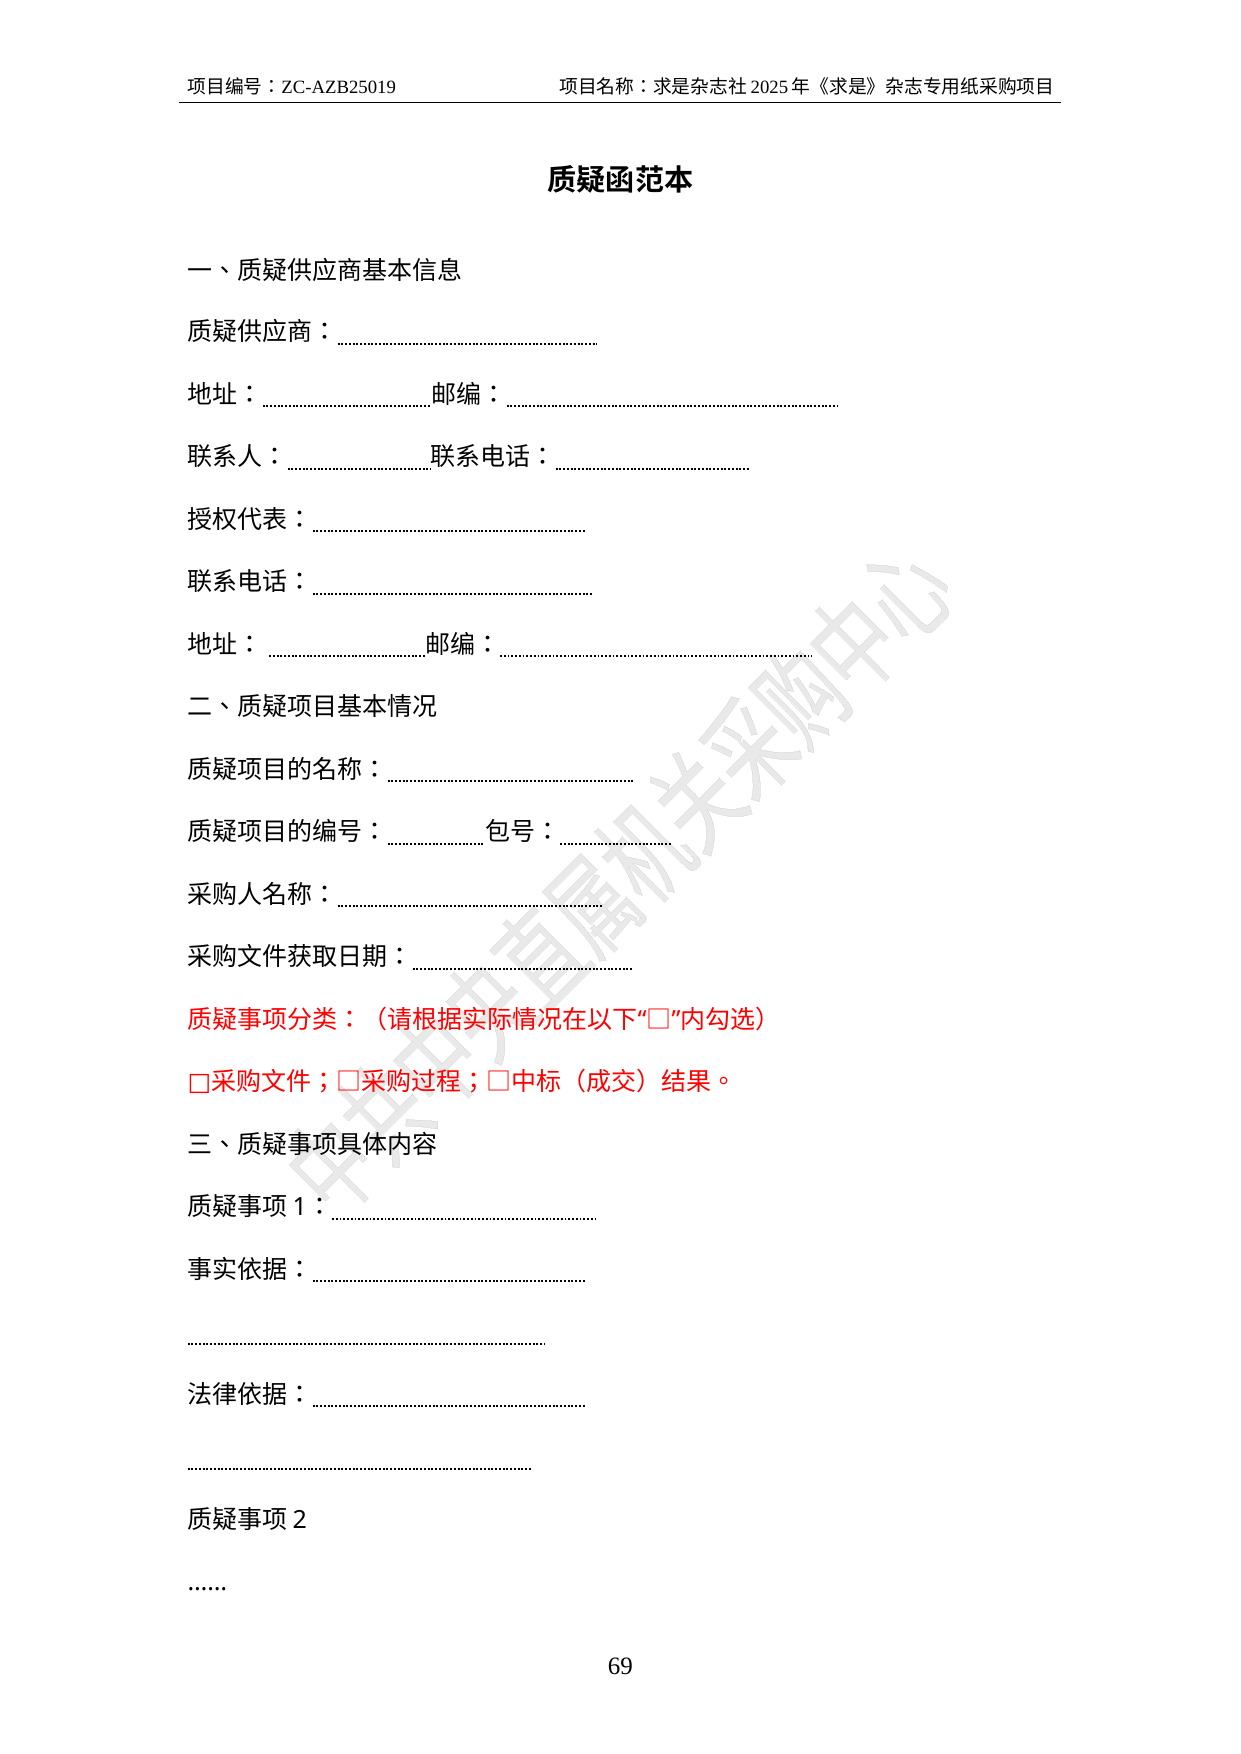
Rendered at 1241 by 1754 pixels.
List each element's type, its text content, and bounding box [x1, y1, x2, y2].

text 采购文件获取日期： [187, 916, 1053, 978]
text 二、质疑项目基本情况 [187, 666, 1053, 728]
text …… [187, 1541, 1053, 1603]
text □采购文件；□采购过程；□中标（成交）结果。 [187, 1041, 1053, 1103]
text 质疑事项1： [187, 1166, 1053, 1228]
text 事实依据： [187, 1228, 1053, 1291]
text 质疑项目的名称： [187, 728, 1053, 791]
text 联系电话： [187, 541, 1053, 603]
text 法律依据： [187, 1353, 1053, 1416]
text 授权代表： [187, 478, 1053, 541]
text 质疑项目的编号： 包号： [187, 791, 1053, 853]
text 采购人名称： [187, 853, 1053, 916]
text 三、质疑事项具体内容 [187, 1103, 1053, 1166]
text 联系人： 联系电话： [187, 416, 1053, 478]
text 质疑函范本 [187, 150, 1053, 200]
text 质疑供应商： [187, 291, 1053, 353]
text 地址： 邮编： [187, 353, 1053, 416]
text 一、质疑供应商基本信息 [187, 232, 1053, 291]
text 地址： 邮编： [187, 603, 1053, 666]
text 质疑事项分类：（请根据实际情况在以下“□”内勾选） [187, 978, 1053, 1041]
text 质疑事项2 [187, 1478, 1053, 1541]
